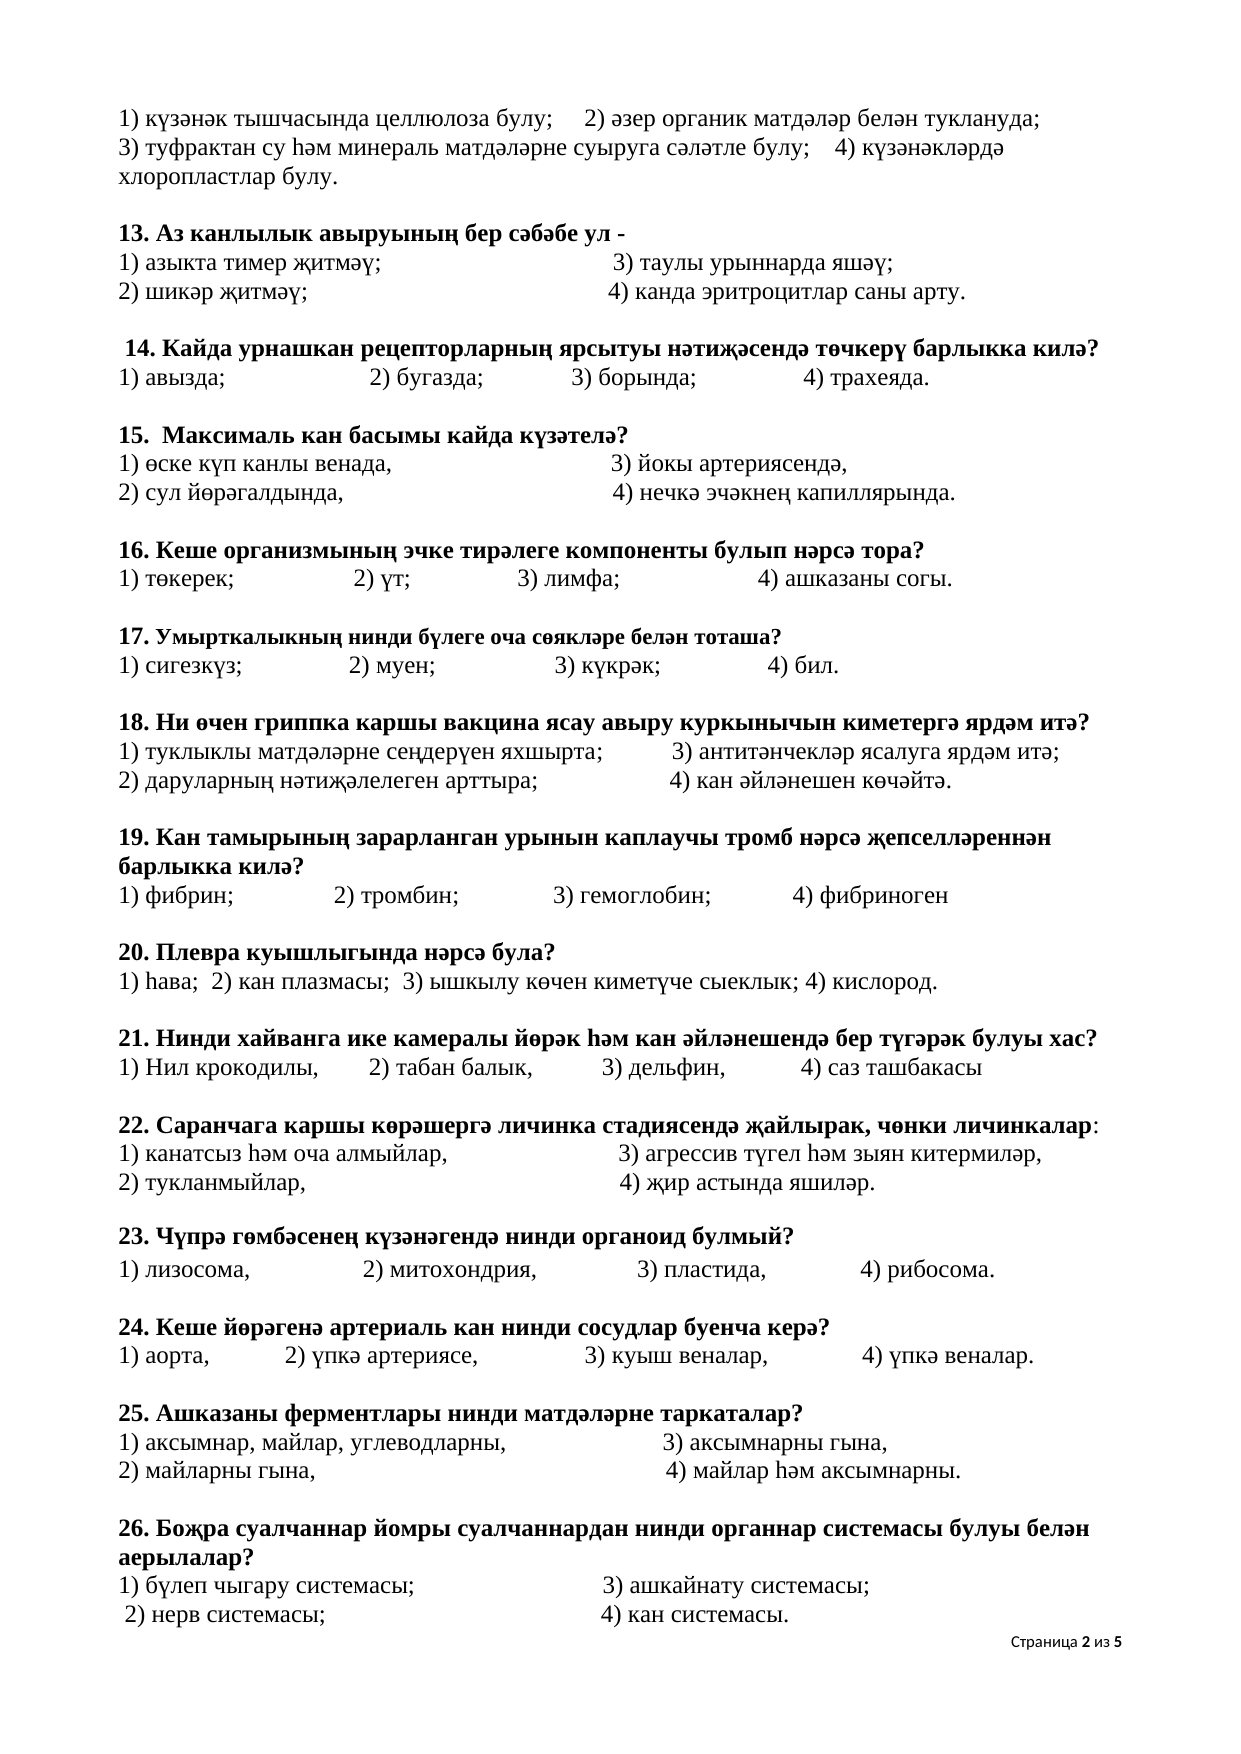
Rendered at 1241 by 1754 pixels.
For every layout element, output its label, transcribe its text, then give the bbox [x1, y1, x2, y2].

text 1) аксымнар, майлар, углеводларны, 3) аксымнарны гына, [118, 1427, 1122, 1455]
text 1) төкерек; 2) үт; 3) лимфа; 4) ашказаны согы. [118, 563, 1122, 592]
text 1) лизосома, 2) митохондрия, 3) пластида, 4) рибосома. [118, 1254, 1122, 1283]
text 1) Нил крокодилы, 2) табан балык, 3) дельфин, 4) саз ташбакасы [118, 1052, 396, 1081]
text 14. Кайда урнашкан рецепторларның ярсытуы нәтиҗәсендә төчкерү барлыкка килә? [118, 333, 1122, 362]
text 21. Нинди хайванга ике камералы йөрәк һәм кан әйләнешендә бер түгәрәк булуы хас? [118, 1023, 1122, 1052]
text 2) даруларның нәтиҗәлелеген арттыра; 4) кан әйләнешен көчәйтә. [118, 765, 1122, 793]
text 13. Аз канлылык авыруының бер сәбәбе ул - [118, 218, 1122, 247]
text 1) азыкта тимер җитмәү; 3) таулы урыннарда яшәү; [118, 247, 1122, 276]
text 20. Плевра куышлыгында нәрсә була? [118, 937, 1122, 966]
text 17. Умырткалыкның нинди бүлеге оча сөякләре белән тоташа? [118, 621, 1122, 650]
text 2) нерв системасы; 4) кан системасы. [118, 1599, 1122, 1628]
text 2) майларны гына, 4) майлар һәм аксымнарны. [118, 1455, 1122, 1484]
text 15. Максималь кан басымы кайда күзәтелә? [118, 420, 1122, 448]
text 1) бүлеп чыгару системасы; 3) ашкайнату системасы; [118, 1570, 1122, 1599]
text 1) фибрин; 2) тромбин; 3) гемоглобин; 4) фибриноген [118, 880, 1122, 908]
text 22. Саранчага каршы көрәшергә личинка стадиясендә җайлырак, чөнки личинкалар: [118, 1110, 1122, 1138]
text 16. Кеше организмының эчке тирәлеге компоненты булып нәрсә тора? [118, 535, 1122, 563]
text 1) туклыклы матдәләрне сеңдерүен яхшырта; 3) антитәнчекләр ясалуга ярдәм итә; [118, 736, 1122, 765]
text 24. Кеше йөрәгенә артериаль кан нинди сосудлар буенча керә? [118, 1312, 1122, 1340]
text 1) авызда; 2) бугазда; 3) борында; 4) трахеяда. [118, 362, 1122, 391]
text 19. Кан тамырының зарарланган урынын каплаучы тромб нәрсә җепселләреннән барлыкка килә? [118, 822, 1122, 880]
text 25. Ашказаны ферментлары нинди матдәләрне таркаталар? [118, 1398, 1122, 1427]
text 26. Боҗра суалчаннар йомры суалчаннардан нинди органнар системасы булуы белән аерылалар? [118, 1513, 1122, 1570]
text 1) сигезкүз; 2) муен; 3) күкрәк; 4) бил. [118, 650, 1122, 678]
text 1) Нил крокодилы, 2) табан балык, 3) дельфин, 4) саз ташбакасы [527, 1052, 1122, 1081]
text 2) сул йөрәгалдында, 4) нечкә эчәкнең капиллярында. [118, 477, 1122, 506]
text 1) канатсыз һәм оча алмыйлар, 3) агрессив түгел һәм зыян китермиләр, [118, 1138, 1122, 1167]
text 2) тукланмыйлар, 4) җир астында яшиләр. [118, 1167, 1122, 1196]
text 1) һава; 2) кан плазмасы; 3) ышкылу көчен киметүче сыеклык; 4) кислород. [118, 966, 1122, 995]
text 1) өске күп канлы венада, 3) йокы артериясендә, [118, 448, 1122, 477]
text 1) күзәнәк тышчасында целлюлоза булу; 2) әзер органик матдәләр белән туклануда; [118, 103, 1122, 132]
text 1) аорта, 2) үпкә артериясе, 3) куыш веналар, 4) үпкә веналар. [118, 1340, 1122, 1369]
text 18. Ни өчен гриппка каршы вакцина ясау авыру куркынычын киметергә ярдәм итә? [118, 707, 1122, 736]
text 2) шикәр җитмәү; 4) канда эритроцитлар саны арту. [118, 276, 1122, 305]
text 23. Чүпрә гөмбәсенең күзәнәгендә нинди органоид булмый? [118, 1221, 1122, 1250]
text 3) туфрактан су һәм минераль матдәләрне суыруга сәләтле булу; 4) күзәнәкләрдә хлоропластлар булу. [118, 132, 1122, 190]
